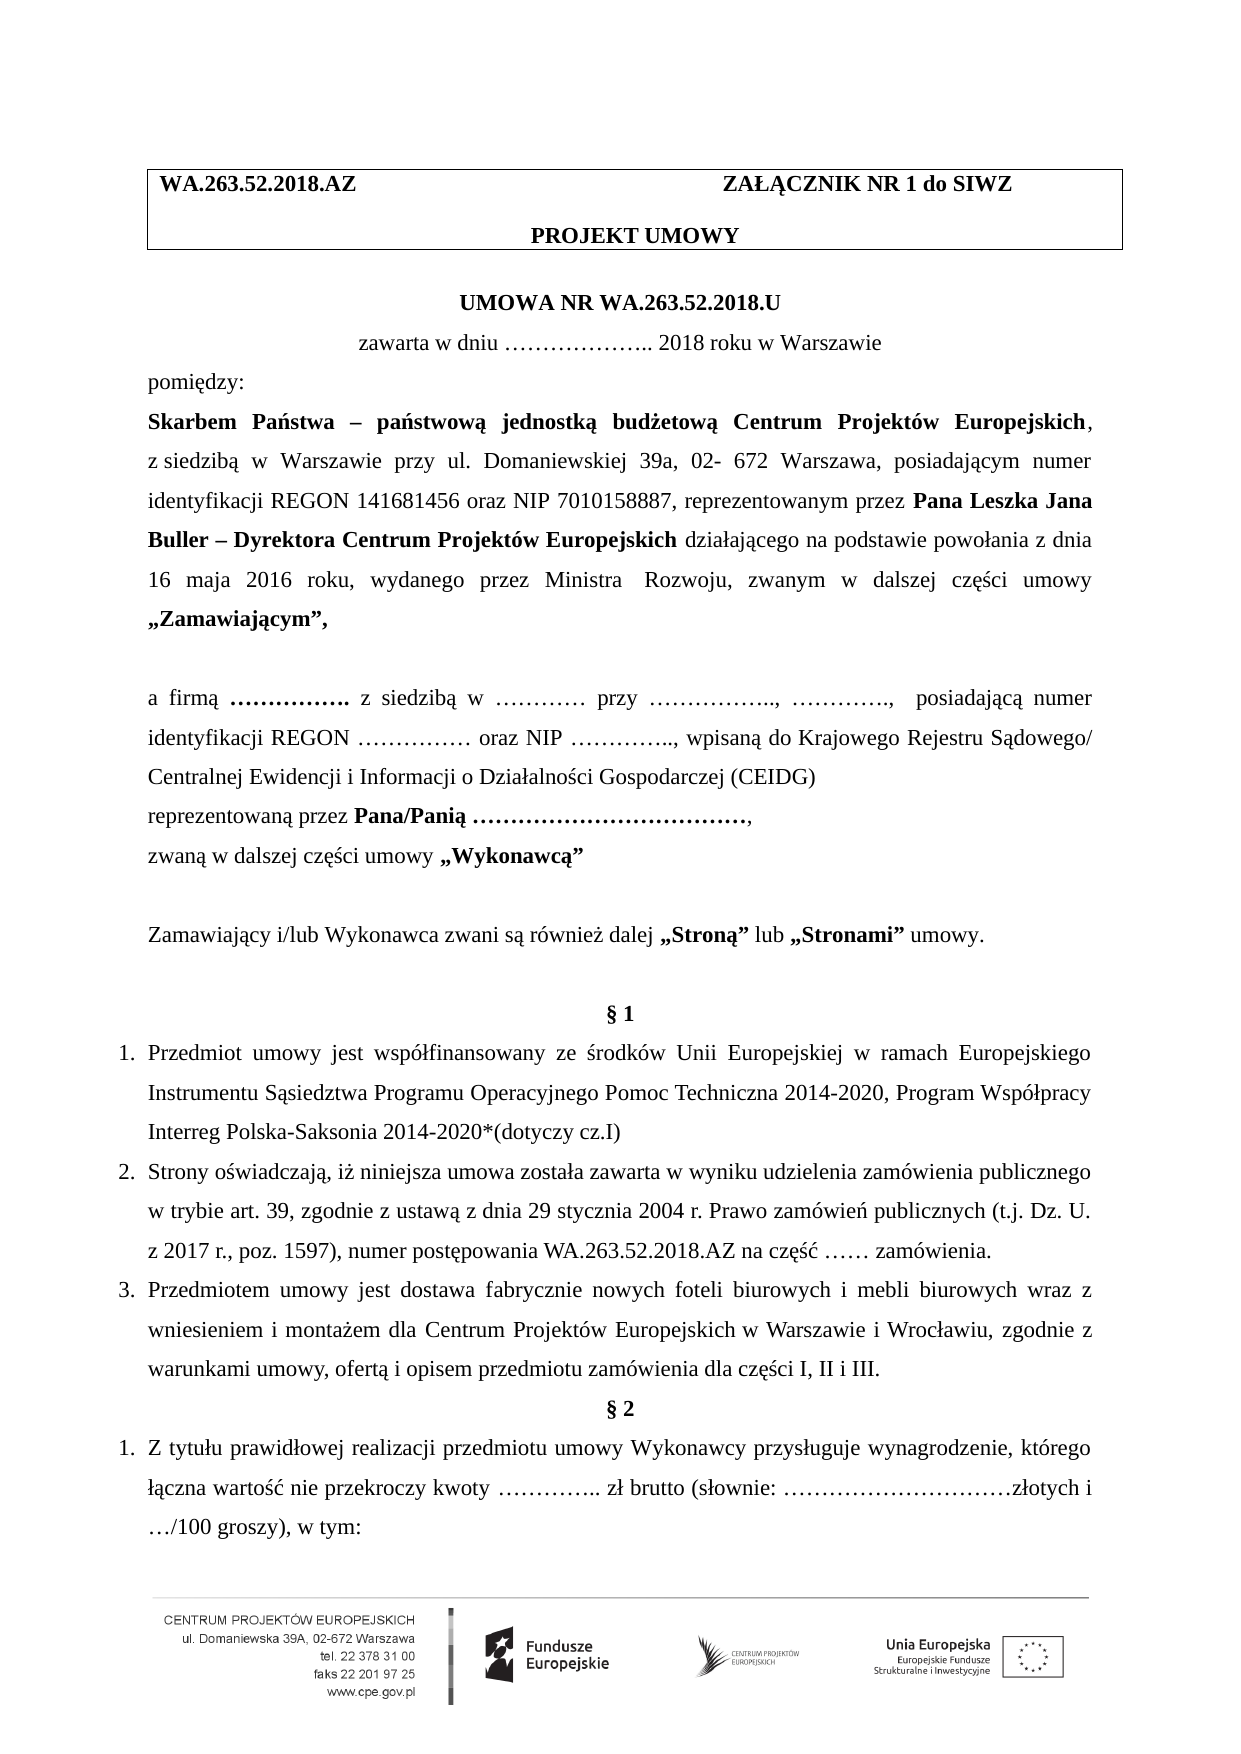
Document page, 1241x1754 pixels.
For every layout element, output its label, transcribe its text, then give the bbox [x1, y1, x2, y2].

list Przedmiotem umowy jest dostawa fabrycznie nowych foteli biurowych i mebli biurowych wraz z wniesieniem i montażem dla Centrum Projektów Europejskich w Warszawie i Wrocławiu, zgodnie z warunkami umowy, ofertą i opisem przedmiotu zamówienia dla części I, II i III. [118, 1276, 1093, 1382]
table_header WA.263.52.2018.AZ ZAŁĄCZNIK NR 1 do SIWZ [148, 170, 1122, 222]
list Z tytułu prawidłowej realizacji przedmiotu umowy Wykonawcy przysługuje wynagrodzenie, którego łączna wartość nie przekroczy kwoty ………….. zł brutto (słownie: …………………………złotych i …/100 groszy), w tym: [118, 1434, 1093, 1539]
text § 1 [148, 1000, 1093, 1026]
list Strony oświadczają, iż niniejsza umowa została zawarta w wyniku udzielenia zamówienia publicznego w trybie art. 39, zgodnie z ustawą z dnia 29 stycznia 2004 r. Prawo zamówień publicznych (t.j. Dz. U. z 2017 r., poz. 1597), numer postępowania WA.263.52.2018.AZ na część …… zamówienia. [118, 1158, 1093, 1263]
table_cell PROJEKT UMOWY [148, 223, 1122, 249]
text a firmą ……………. z siedzibą w ………… przy …………….., …………., posiadającą numer identyfikacji REGON …………… oraz NIP ………….., wpisaną do Krajowego Rejestru Sądowego/ Centralnej Ewidencji i Informacji o Działalności Gospodarczej (CEIDG) [148, 684, 1093, 789]
picture [147, 1592, 1094, 1710]
text pomiędzy: [148, 368, 1093, 395]
text zwaną w dalszej części umowy „Wykonawcą” [148, 842, 1093, 868]
text Skarbem Państwa – państwową jednostką budżetową Centrum Projektów Europejskich, z siedzibą w Warszawie przy ul. Domaniewskiej 39a, 02- 672 Warszawa, posiadającym numer identyfikacji REGON 141681456 oraz NIP 7010158887, reprezentowanym przez Pana Leszka Jana Buller – Dyrektora Centrum Projektów Europejskich działającego na podstawie powołania z dnia 16 maja 2016 roku, wydanego przez Ministra Rozwoju, zwanym w dalszej części umowy „Zamawiającym”, [148, 408, 1093, 632]
text reprezentowaną przez Pana/Panią ………………………………, [148, 803, 1093, 829]
text Zamawiający i/lub Wykonawca zwani są również dalej „Stroną” lub „Stronami” umowy. [148, 921, 1093, 947]
text § 2 [148, 1395, 1093, 1421]
text UMOWA NR WA.263.52.2018.U [148, 289, 1093, 316]
list Przedmiot umowy jest współfinansowany ze środków Unii Europejskiej w ramach Europejskiego Instrumentu Sąsiedztwa Programu Operacyjnego Pomoc Techniczna 2014-2020, Program Współpracy Interreg Polska-Saksonia 2014-2020*(dotyczy cz.I) [118, 1039, 1093, 1145]
text zawarta w dniu ……………….. 2018 roku w Warszawie [148, 329, 1093, 355]
